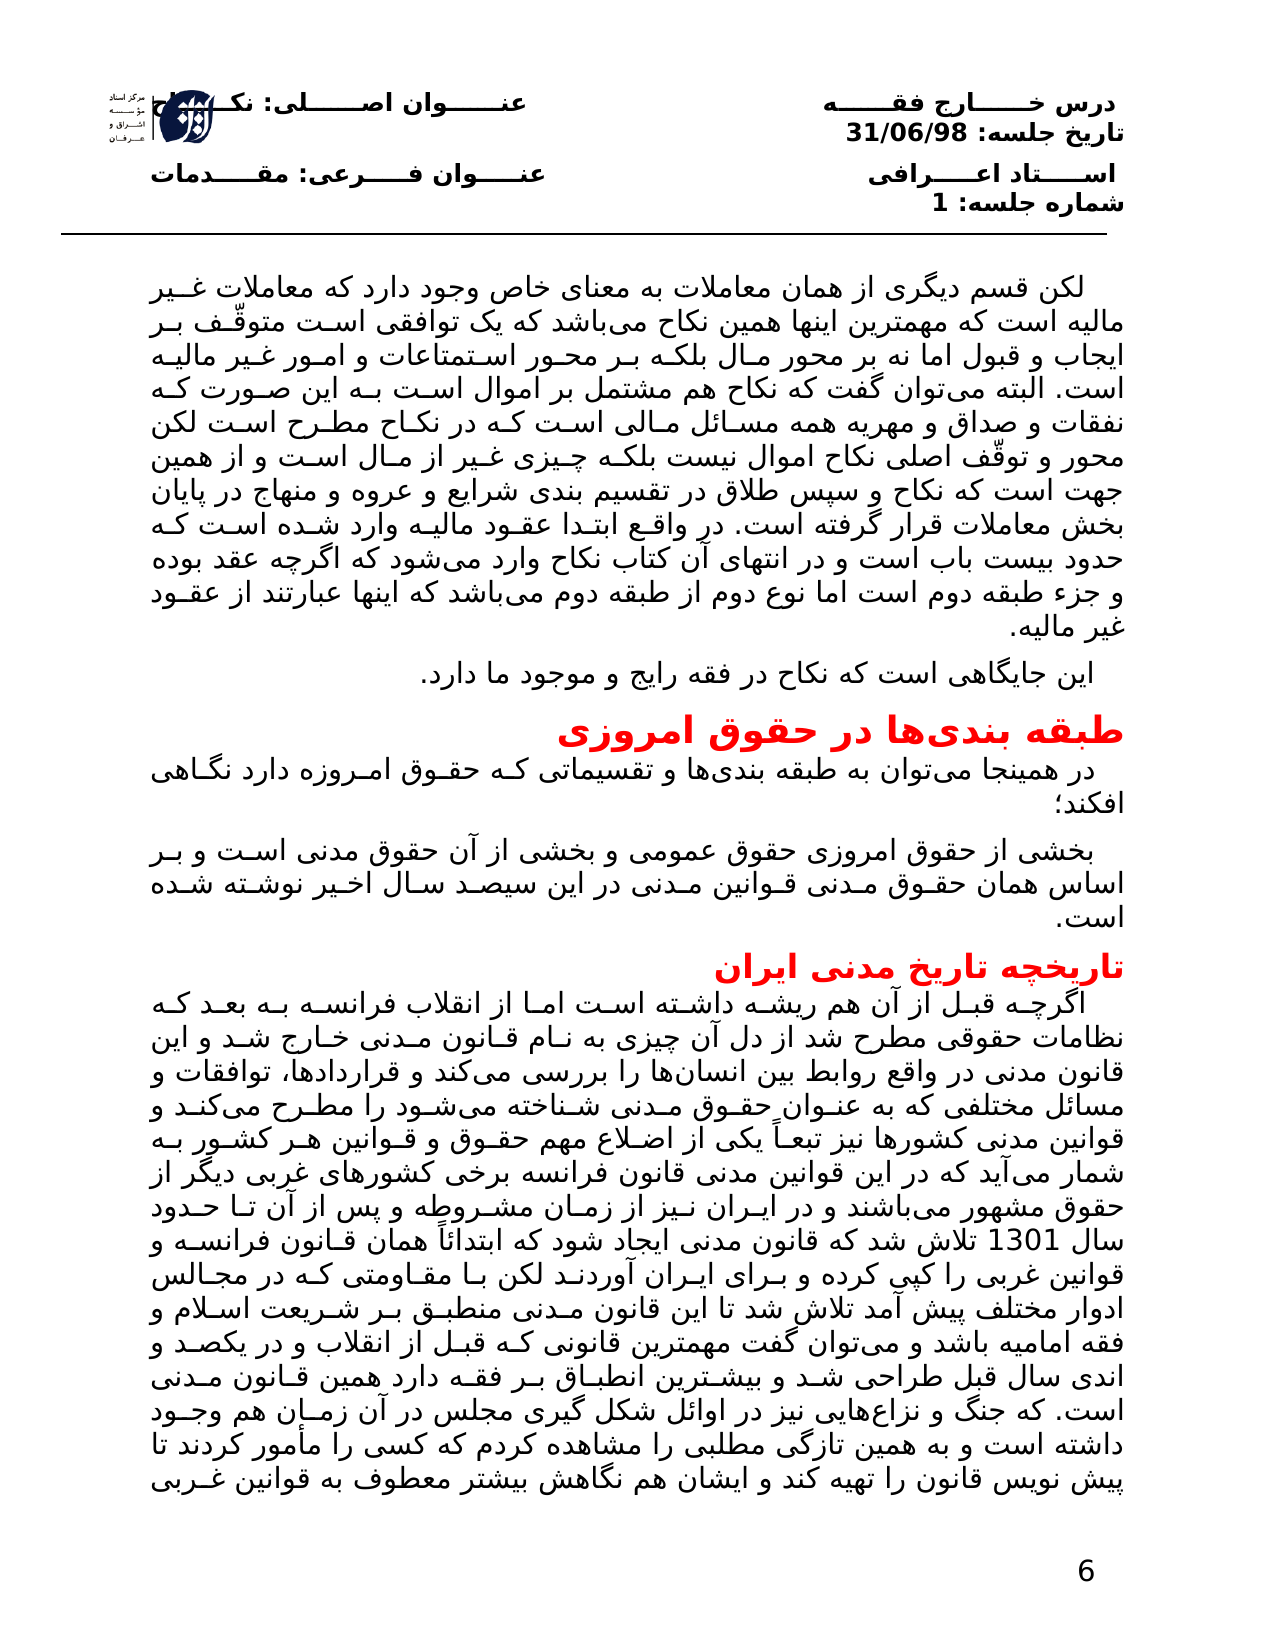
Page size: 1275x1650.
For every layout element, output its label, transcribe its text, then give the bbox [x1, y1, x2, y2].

text لکن قسم دیگری از همان معاملات به معنای خاص وجود دارد که معاملات غیر مالیه است که مهمترین اینها همین نکاح می‌باشد که یک توافقی است متوقّف بر ایجاب و قبول اما نه بر محور مال بلکه بر محور استمتاعات و امور غیر مالیه است. البته می‌توان گفت که نکاح هم مشتمل بر اموال است به این صورت که نفقات و صداق و مهریه همه مسائل مالی است که در نکاح مطرح است لکن محور و توقّف اصلی نکاح اموال نیست بلکه چیزی غیر از مال است و از همین جهت است که نکاح و سپس طلاق در تقسیم بندی شرایع و عروه و منهاج در پایان بخش معاملات قرار گرفته است. در واقع ابتدا عقود مالیه وارد شده است که حدود بیست باب است و در انتهای آن کتاب نکاح وارد می‌شود که اگرچه عقد بوده و جزء طبقه دوم است اما نوع دوم از طبقه دوم می‌باشد که اینها عبارتند از عقود غیر مالیه. [150, 270, 1125, 643]
subtitle طبقه بندی‌ها در حقوق امروزی [150, 709, 1125, 752]
text در همینجا می‌توان به طبقه بندی‌ها و تقسیماتی که حقوق امروزه دارد نگاهی افکند؛ [150, 752, 1125, 820]
text بخشی از حقوق امروزی حقوق عمومی و بخشی از آن حقوق مدنی است و بر اساس همان حقوق مدنی قوانین مدنی در این سیصد سال اخیر نوشته شده است. [150, 833, 1125, 935]
subtitle تاریخچه تاریخ مدنی ایران [150, 947, 1125, 986]
text این جایگاهی است که نکاح در فقه رایج و موجود ما دارد. [150, 656, 1125, 690]
picture [102, 86, 215, 146]
